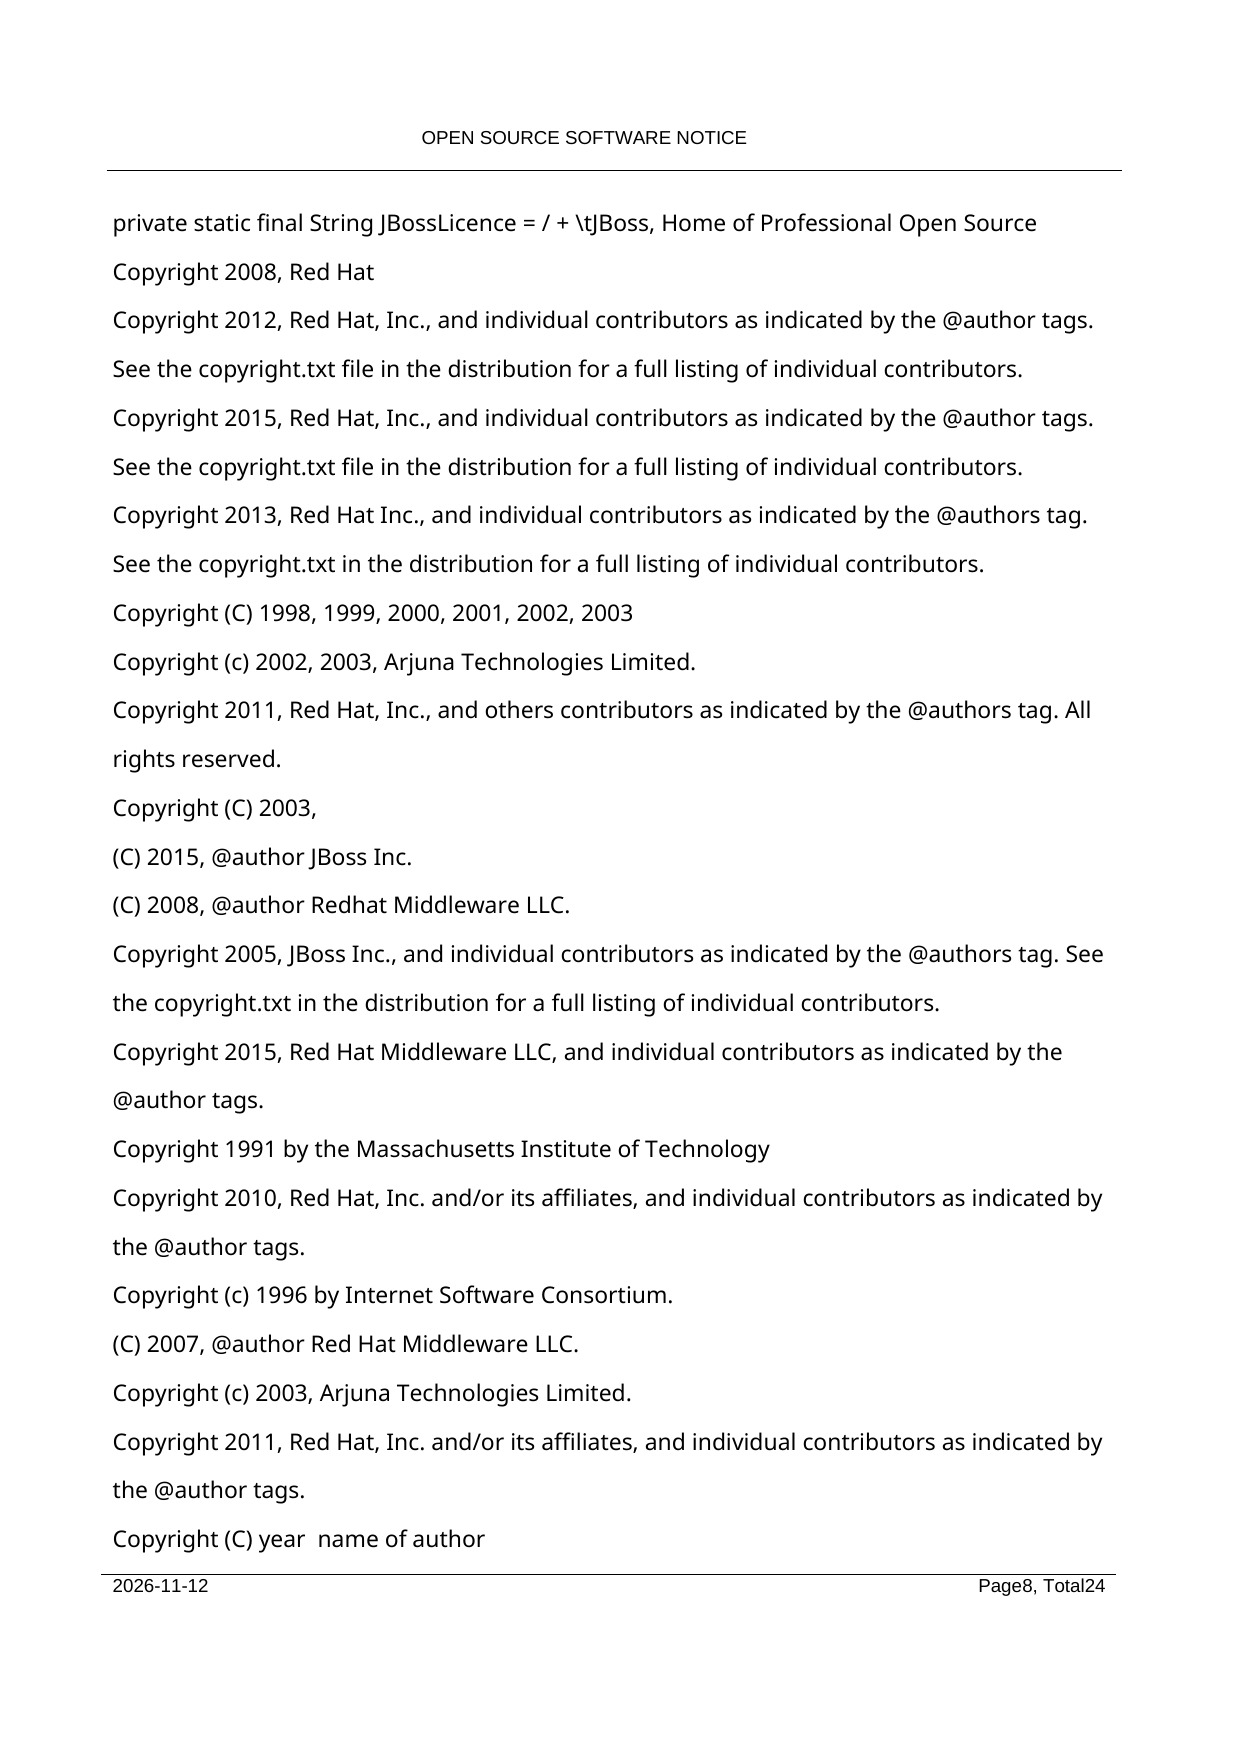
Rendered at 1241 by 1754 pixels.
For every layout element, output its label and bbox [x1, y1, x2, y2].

text [112, 206, 1128, 1555]
